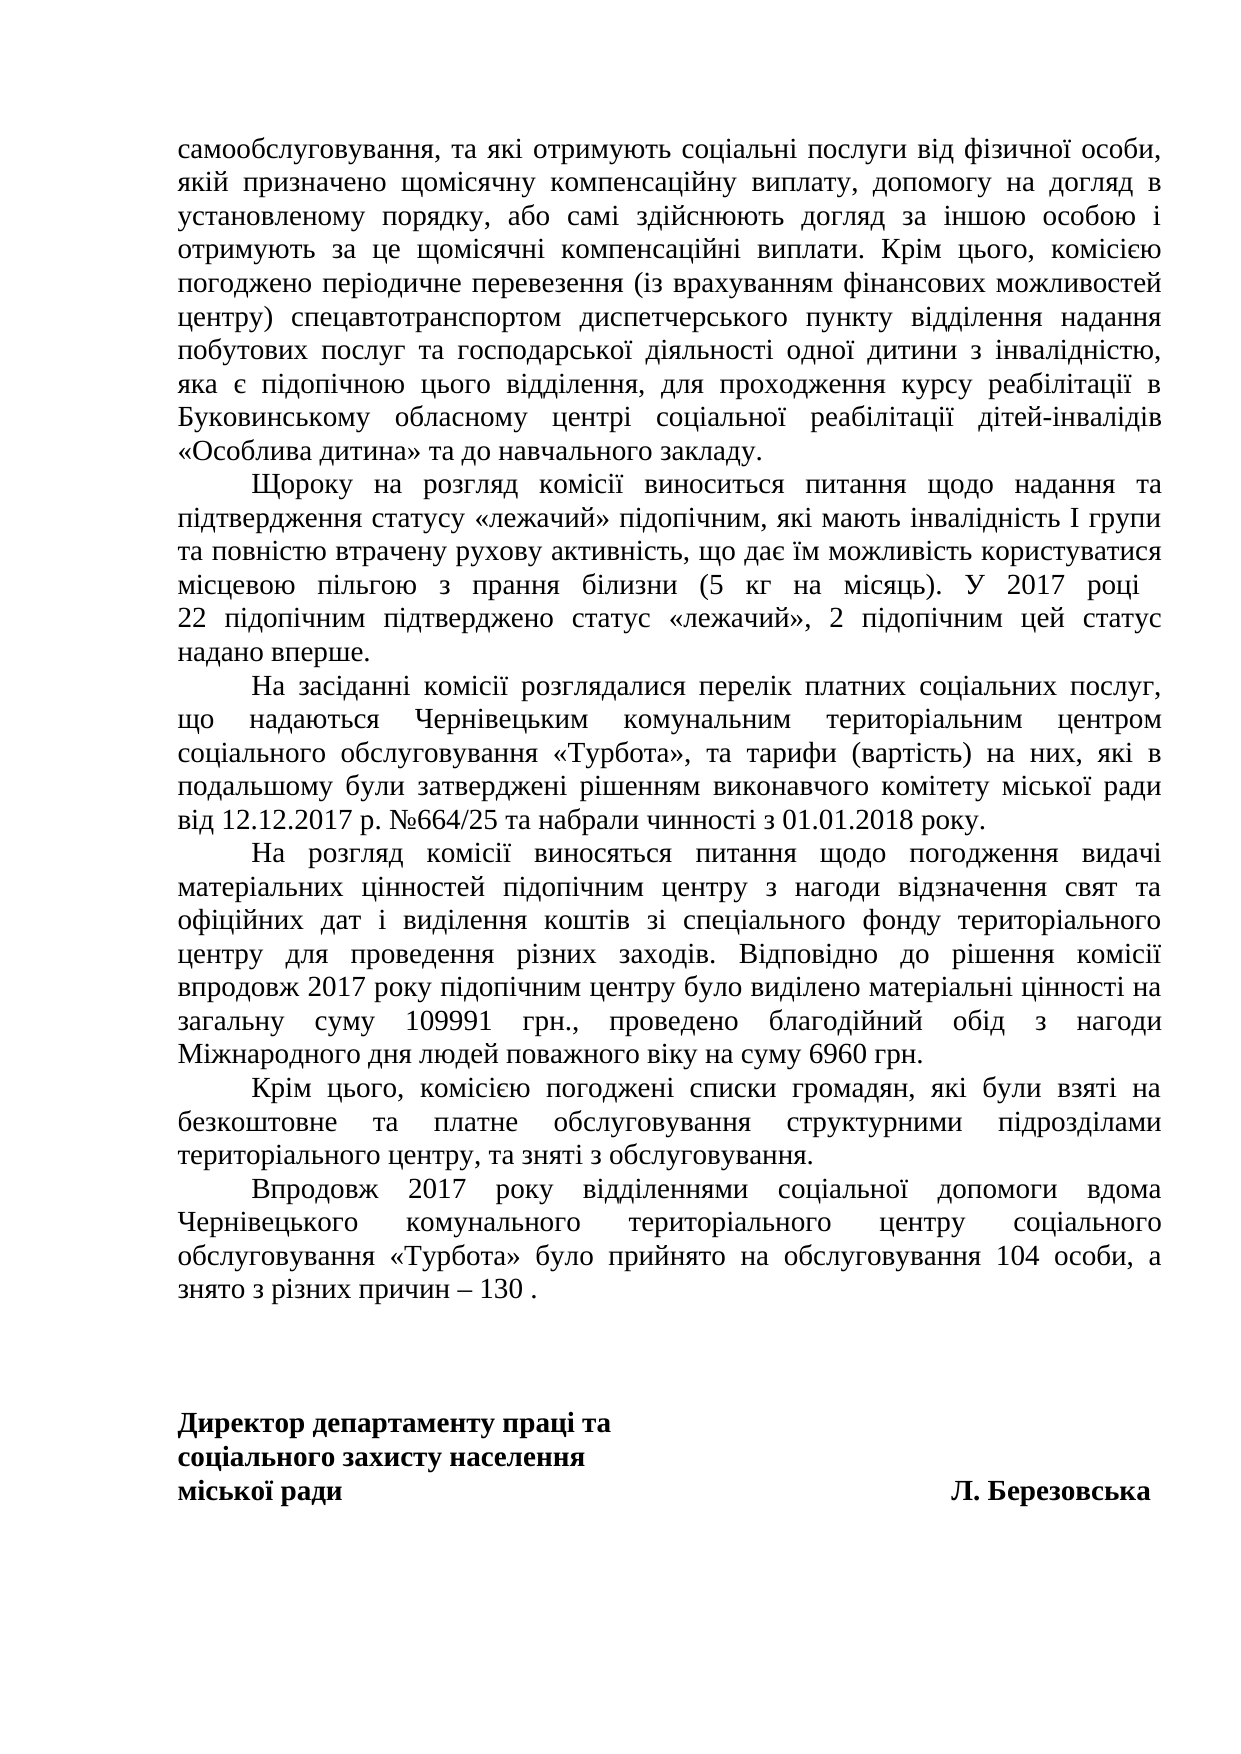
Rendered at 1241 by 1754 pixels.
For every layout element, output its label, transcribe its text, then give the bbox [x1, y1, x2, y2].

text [177, 131, 1162, 466]
text Щороку на розгляд комісії виноситься питання щодо надання та підтвердження статусу «лежачий» підопічним, які мають інвалідність І групи та повністю втрачену рухову активність, що дає їм можливість користуватися місцевою пільгою з прання білизни ( на місяць). У 2017 році 22 підопічним підтверджено статус «лежачий», 2 підопічним цей статус надано вперше. [177, 466, 1162, 668]
text На засіданні комісії розглядалися перелік платних соціальних послуг, що надаються Чернівецьким комунальним територіальним центром соціального обслуговування «Турбота», та тарифи (вартість) на них, які в подальшому були затверджені рішенням виконавчого комітету міської ради від 12.12.2017 р. №664/25 та набрали чинності з 01.01.2018 року. [177, 668, 1162, 835]
text міської ради Л. Березовська [177, 1473, 1162, 1506]
text Крім цього, комісією погоджені списки громадян, які були взяті на безкоштовне та платне обслуговування структурними підрозділами територіального центру, та зняті з обслуговування. [177, 1070, 1162, 1171]
text Директор департаменту праці та [177, 1406, 1162, 1439]
text соціального захисту населення [177, 1439, 1162, 1473]
text Впродовж 2017 року відділеннями соціальної допомоги вдома Чернівецького комунального територіального центру соціального обслуговування «Турбота» було прийнято на обслуговування 104 особи, а знято з різних причин – 130 . [177, 1171, 1162, 1305]
text На розгляд комісії виносяться питання щодо погодження видачі матеріальних цінностей підопічним центру з нагоди відзначення свят та офіційних дат і виділення коштів зі спеціального фонду територіального центру для проведення різних заходів. Відповідно до рішення комісії впродовж 2017 року підопічним центру було виділено матеріальні цінності на загальну суму 109991 грн., проведено благодійний обід з нагоди Міжнародного дня людей поважного віку на суму 6960 грн. [177, 835, 1162, 1070]
